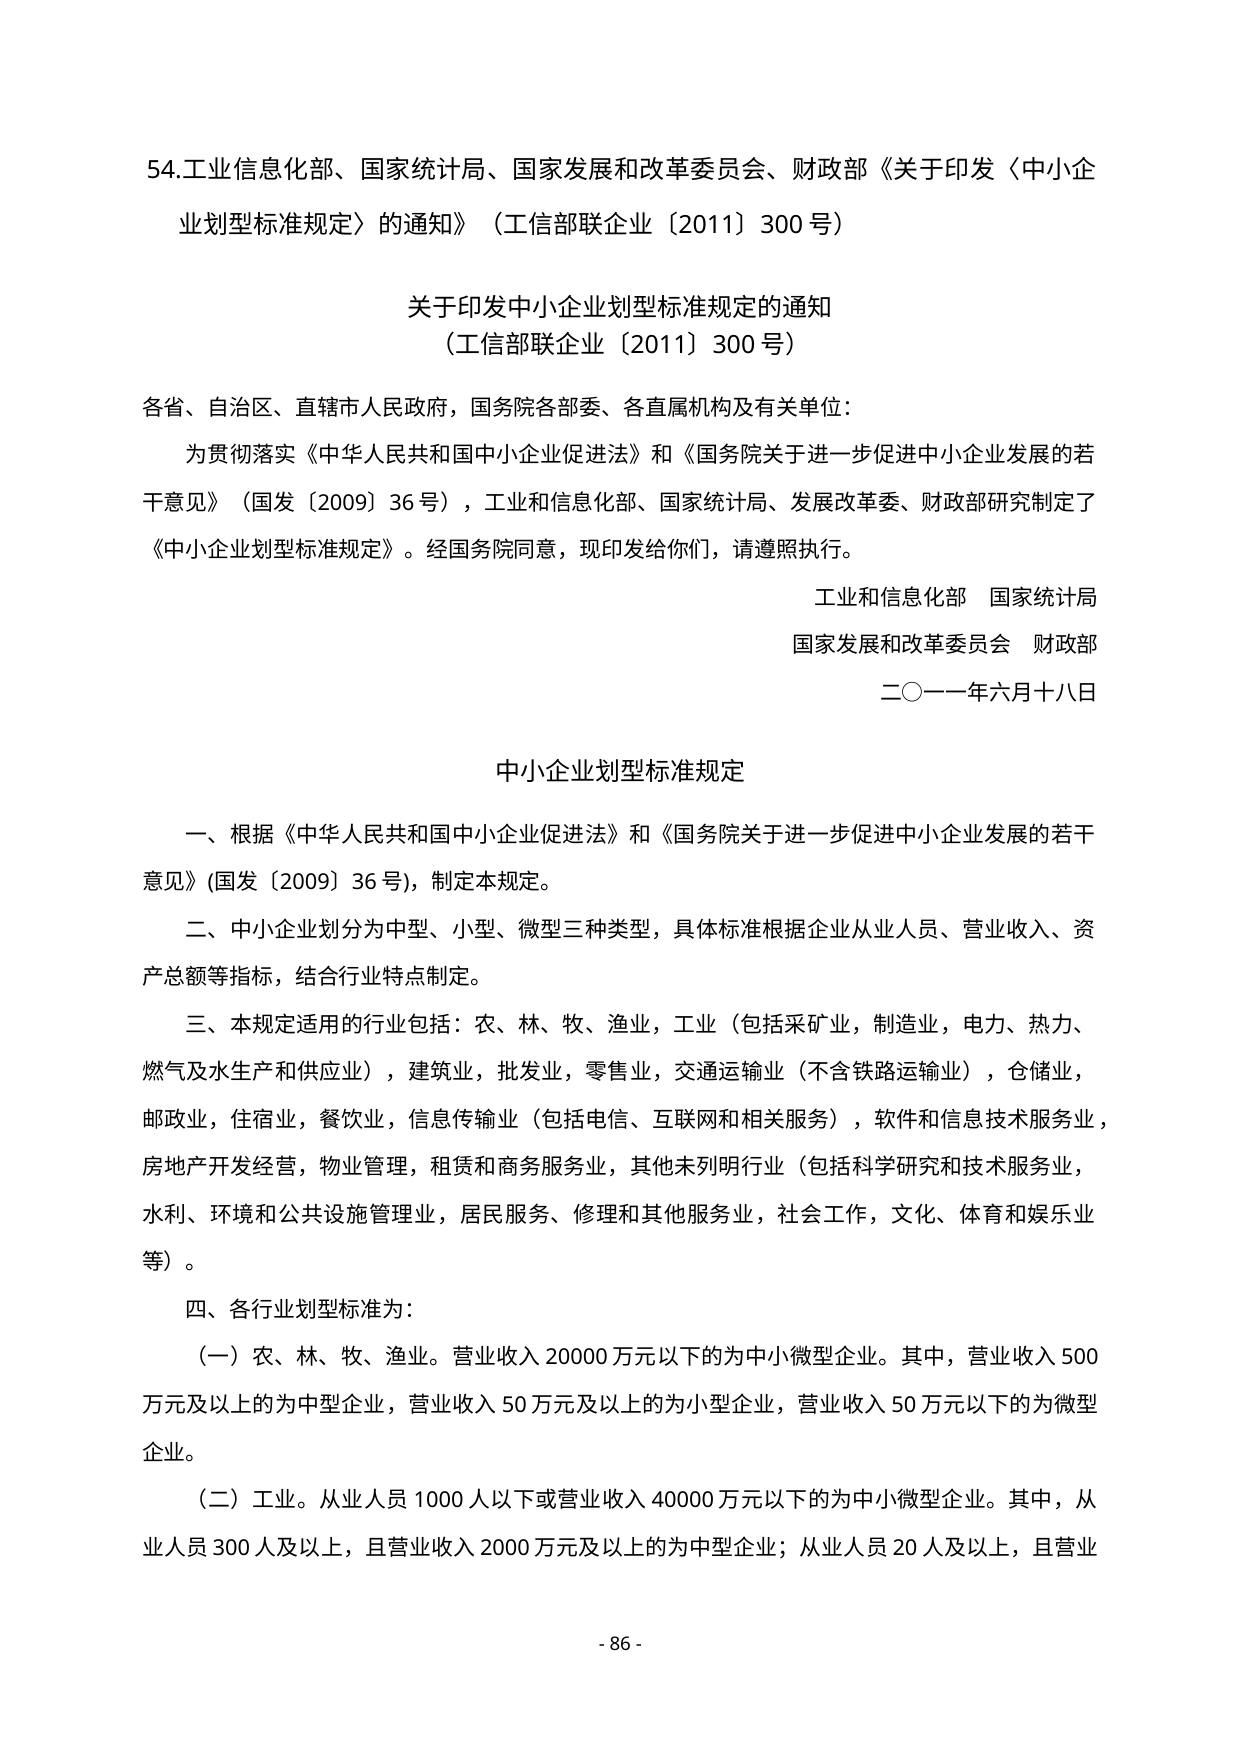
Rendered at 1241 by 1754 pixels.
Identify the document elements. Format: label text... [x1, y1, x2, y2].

text 二、中小企业划分为中型、小型、微型三种类型，具体标准根据企业从业人员、营业收入、资产总额等指标，结合行业特点制定。 [142, 912, 1098, 991]
text 为贯彻落实《中华人民共和国中小企业促进法》和《国务院关于进一步促进中小企业发展的若干意见》（国发〔2009〕36号），工业和信息化部、国家统计局、发展改革委、财政部研究制定了《中小企业划型标准规定》。经国务院同意，现印发给你们，请遵照执行。 [142, 437, 1098, 564]
text 二○一一年六月十八日 [142, 675, 1098, 706]
text 四、各行业划型标准为： [142, 1292, 1098, 1323]
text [142, 1482, 1098, 1561]
text 关于印发中小企业划型标准规定的通知 （工信部联企业〔2011〕300号） [142, 288, 1098, 360]
text 国家发展和改革委员会 财政部 [142, 627, 1098, 659]
text （一）农、林、牧、渔业。营业收入20000万元以下的为中小微型企业。其中，营业收入500万元及以上的为中型企业，营业收入50万元及以上的为小型企业，营业收入50万元以下的为微型企业。 [142, 1339, 1098, 1466]
text 工业和信息化部 国家统计局 [142, 580, 1098, 611]
text 一、根据《中华人民共和国中小企业促进法》和《国务院关于进一步促进中小企业发展的若干意见》(国发〔2009〕36号)，制定本规定。 [142, 817, 1098, 896]
text 三、本规定适用的行业包括：农、林、牧、渔业，工业（包括采矿业，制造业，电力、热力、燃气及水生产和供应业），建筑业，批发业，零售业，交通运输业（不含铁路运输业），仓储业，邮政业，住宿业，餐饮业，信息传输业（包括电信、互联网和相关服务），软件和信息技术服务业，房地产开发经营，物业管理，租赁和商务服务业，其他未列明行业（包括科学研究和技术服务业，水利、环境和公共设施管理业，居民服务、修理和其他服务业，社会工作，文化、体育和娱乐业等）。 [142, 1007, 1098, 1276]
text 中小企业划型标准规定 [142, 751, 1098, 788]
text 54.工业信息化部、国家统计局、国家发展和改革委员会、财政部《关于印发〈中小企业划型标准规定〉的通知》（工信部联企业〔2011〕300号） [146, 150, 1098, 241]
text 各省、自治区、直辖市人民政府，国务院各部委、各直属机构及有关单位： [142, 389, 1098, 421]
